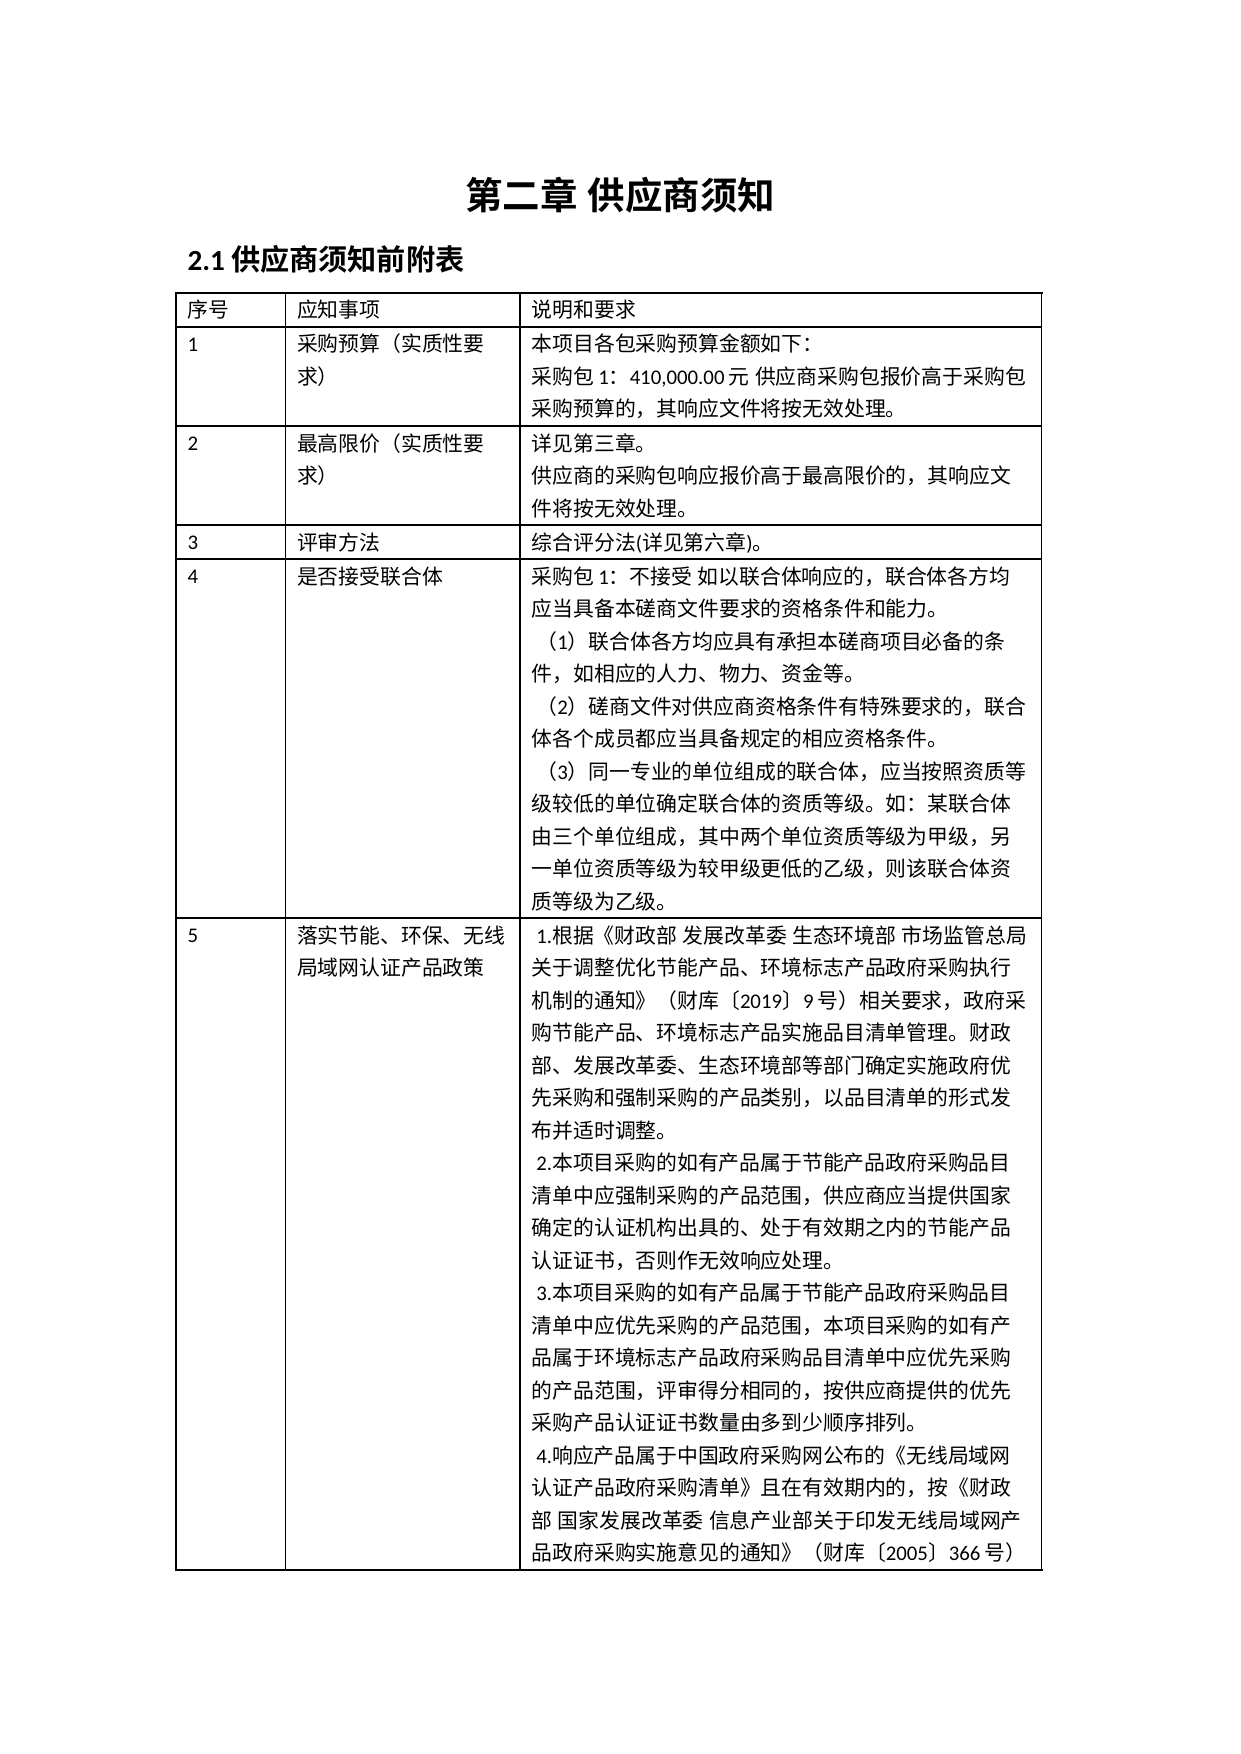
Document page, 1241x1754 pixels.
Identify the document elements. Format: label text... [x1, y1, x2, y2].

table_cell 4 [177, 560, 285, 917]
table_cell 3 [177, 526, 285, 558]
table_cell 评审方法 [286, 526, 519, 558]
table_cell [521, 919, 1041, 1569]
table_cell 采购预算（实质性要求） [286, 328, 519, 425]
table_header 说明和要求 [521, 294, 1041, 326]
table_cell 5 [177, 919, 285, 1569]
table_cell 1 [177, 328, 285, 425]
table_cell 详见第三章。 供应商的采购包响应报价高于最高限价的，其响应文件将按无效处理。 [521, 427, 1041, 524]
table_cell 最高限价（实质性要求） [286, 427, 519, 524]
text 2.1供应商须知前附表 [187, 227, 1053, 292]
table_cell 采购包1：不接受 如以联合体响应的，联合体各方均应当具备本磋商文件要求的资格条件和能力。 （1）联合体各方均应具有承担本磋商项目必备的条件，如相应的人力、物力、资金等。 （2）磋商文件对供应商资格条件有特殊要求的，联合体各个成员都应当具备规定的相应资格条件。 （3）同一专业的单位组成的联合体，应当按照资质等级较低的单位确定联合体的资质等级。如：某联合体由三个单位组成，其中两个单位资质等级为甲级，另一单位资质等级为较甲级更低的乙级，则该联合体资质等级为乙级。 [521, 560, 1041, 917]
table_cell 是否接受联合体 [286, 560, 519, 917]
table_cell 本项目各包采购预算金额如下： 采购包1：410,000.00元 供应商采购包报价高于采购包采购预算的，其响应文件将按无效处理。 [521, 328, 1041, 425]
table_cell 落实节能、环保、无线局域网认证产品政策 [286, 919, 519, 1569]
table_header 应知事项 [286, 294, 519, 326]
table_header 序号 [177, 294, 285, 326]
text 第二章 供应商须知 [187, 162, 1053, 227]
table_cell 综合评分法(详见第六章)。 [521, 526, 1041, 558]
table_cell 2 [177, 427, 285, 524]
